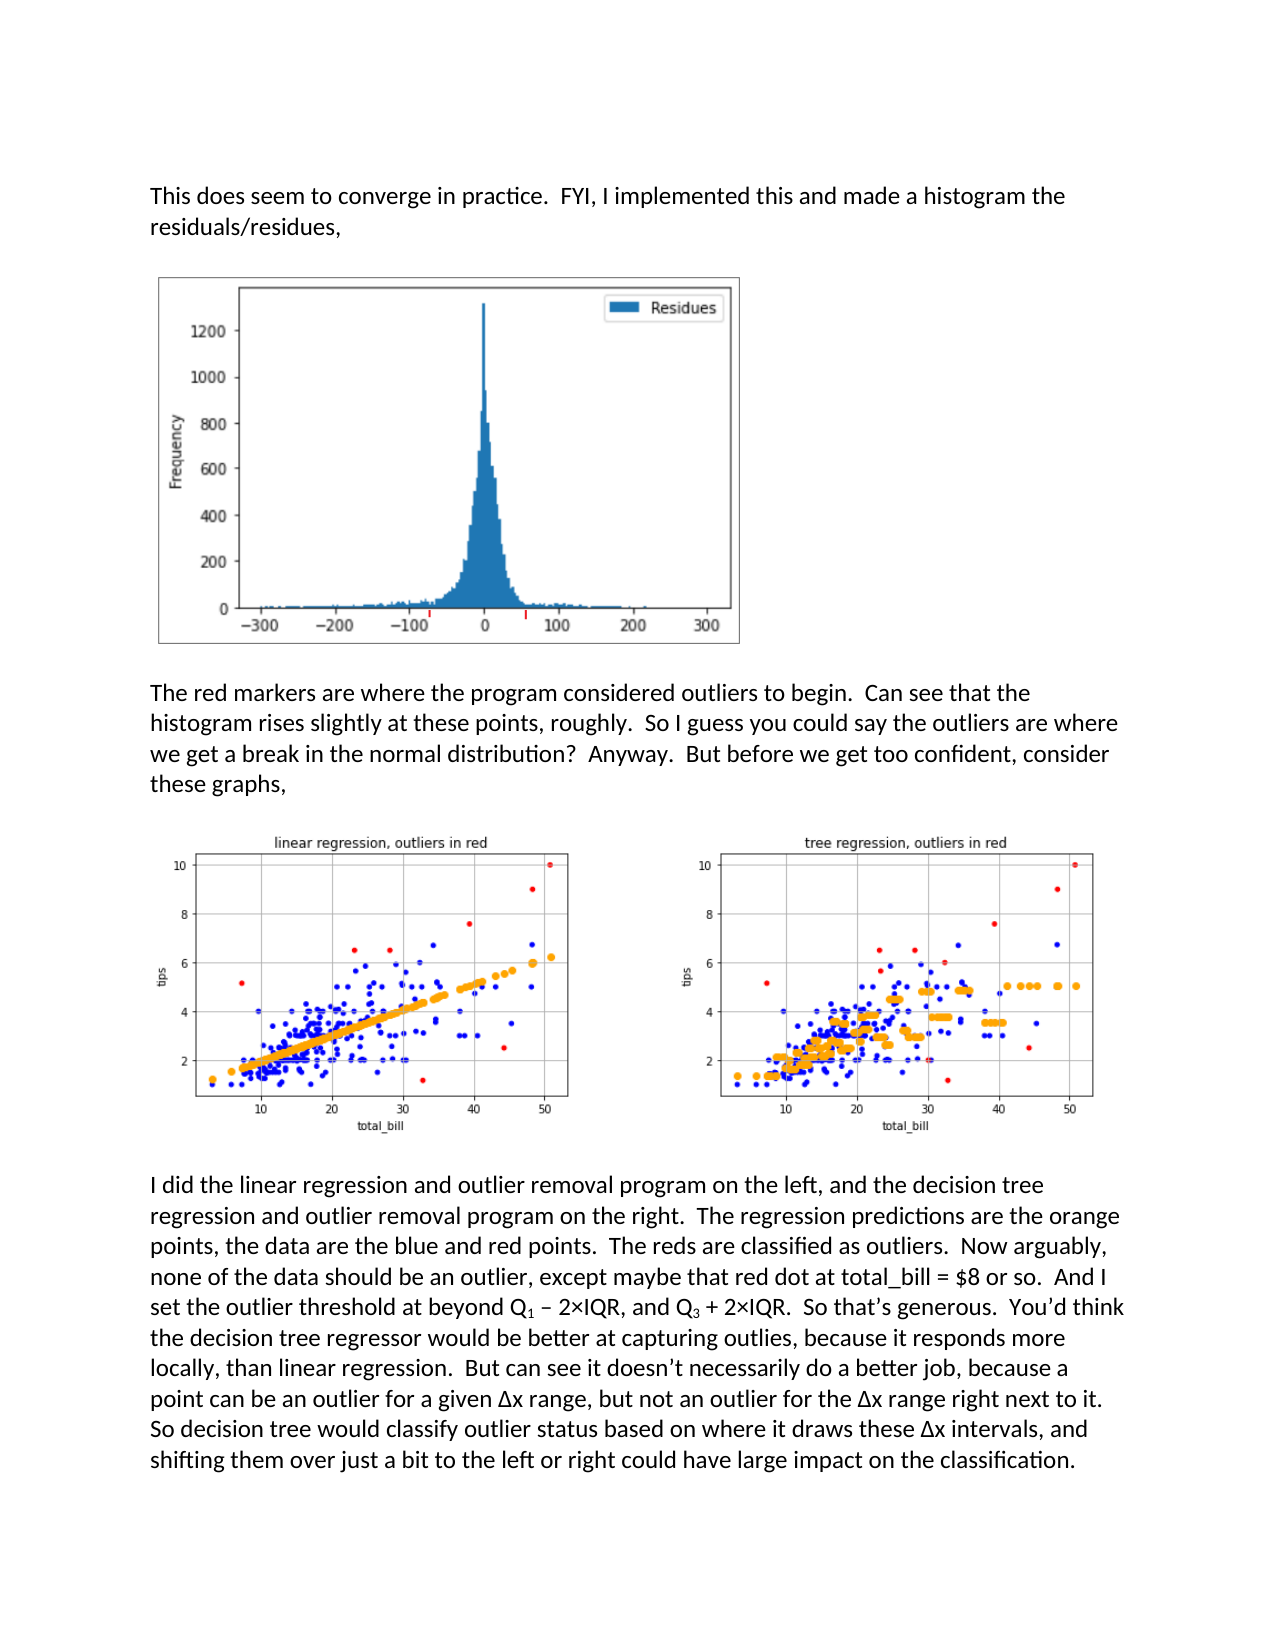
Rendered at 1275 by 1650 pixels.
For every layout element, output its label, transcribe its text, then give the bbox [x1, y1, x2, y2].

text This does seem to converge in practice. FYI, I implemented this and made a histogram the residuals/residues, [150, 181, 1125, 242]
picture [150, 829, 574, 1139]
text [150, 1169, 1125, 1474]
text The red markers are where the program considered outliers to begin. Can see that the histogram rises slightly at these points, roughly. So I guess you could say the outliers are where we get a break in the normal distribution? Anyway. But before we get too confident, consider these graphs, [150, 677, 1125, 799]
picture [675, 829, 1099, 1139]
picture [150, 272, 744, 647]
